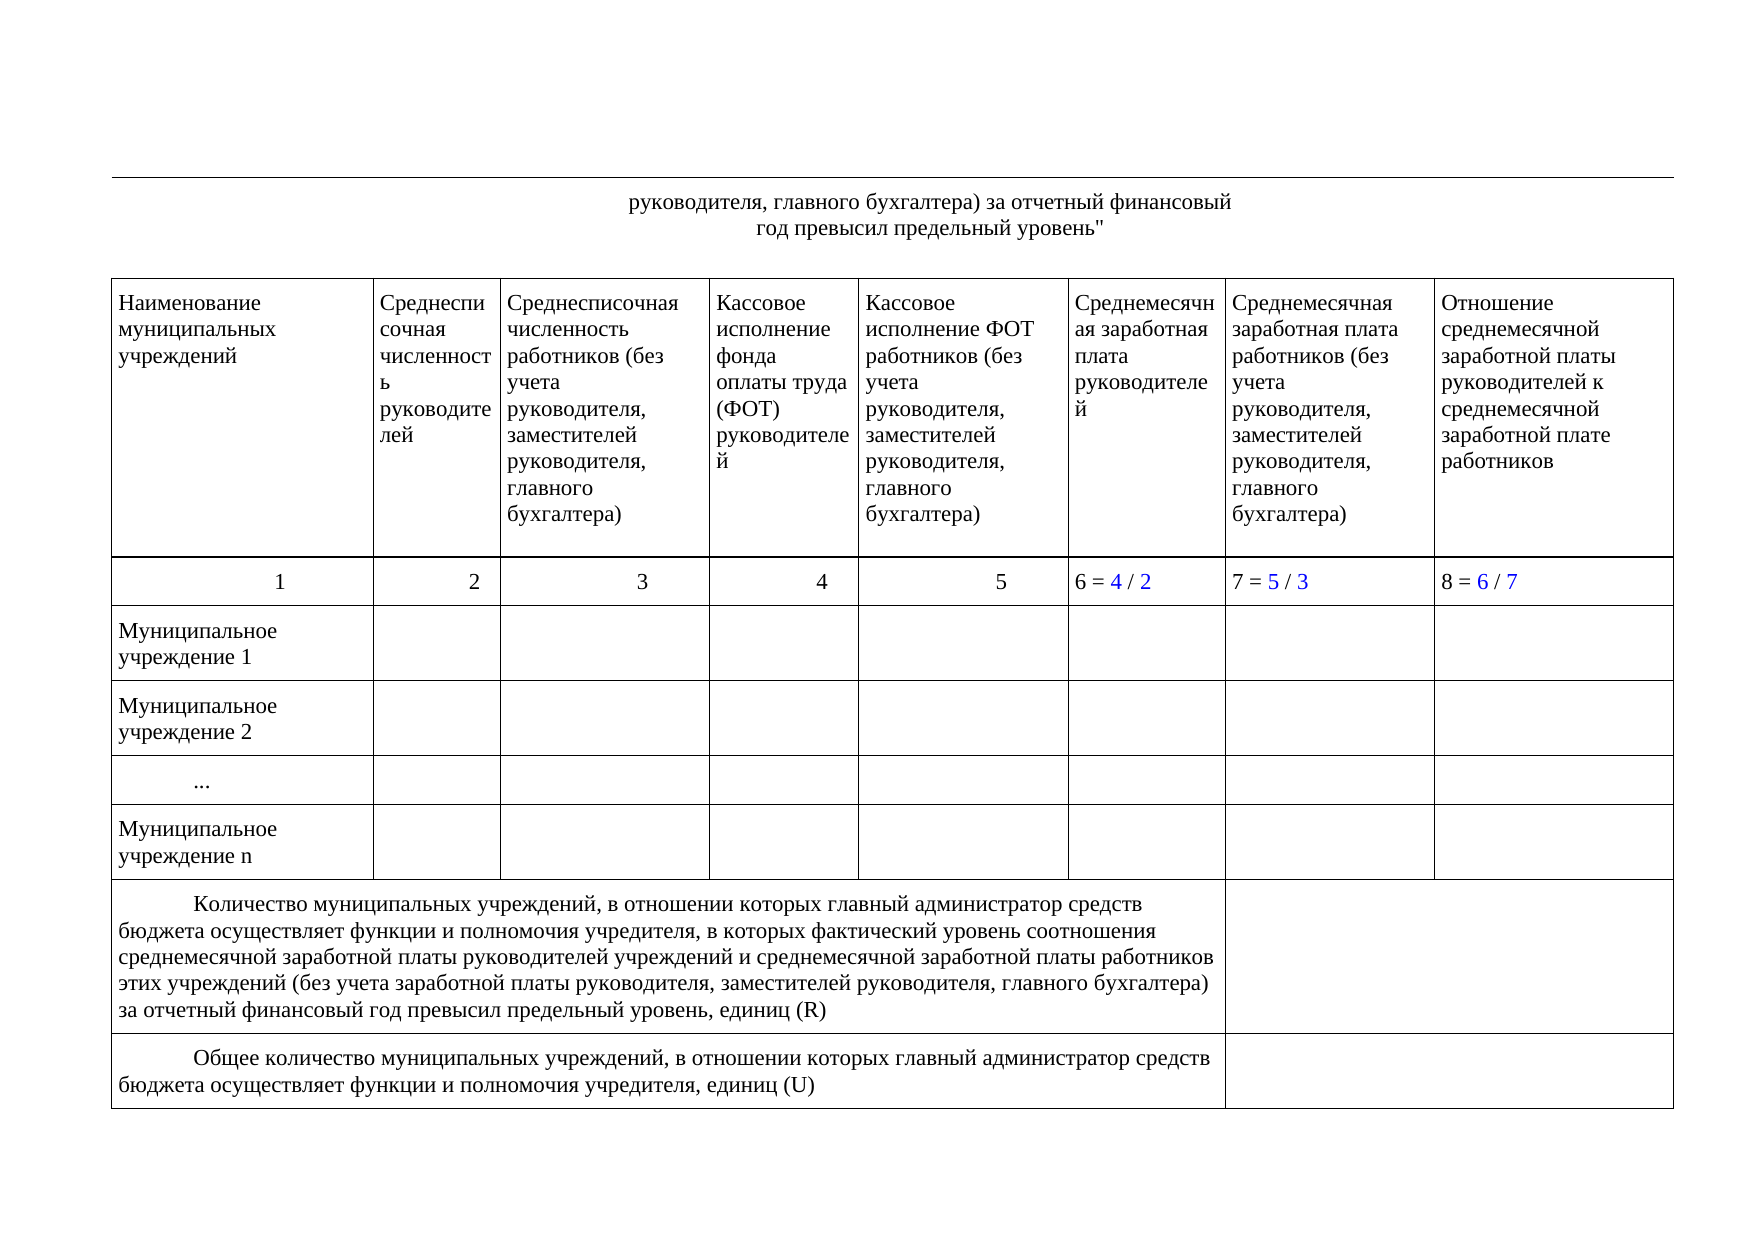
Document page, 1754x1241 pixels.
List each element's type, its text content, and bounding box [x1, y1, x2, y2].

table_cell [374, 606, 500, 680]
table_cell [501, 805, 709, 879]
table_cell [374, 805, 500, 879]
table_cell 7 = 5 / 3 [1226, 558, 1434, 605]
table_cell Муниципальное учреждение 2 [112, 681, 373, 755]
table_cell [1069, 756, 1225, 804]
table_cell [1435, 681, 1673, 755]
table_cell Отношение среднемесячной заработной платы руководителей к среднемесячной заработной плате работников [1435, 279, 1673, 556]
table_cell 1 [112, 558, 373, 605]
table_cell [859, 805, 1068, 879]
table_cell 4 [710, 558, 858, 605]
table_cell Муниципальное учреждение n [112, 805, 373, 879]
table_cell 3 [501, 558, 709, 605]
table_cell [859, 681, 1068, 755]
table_cell ... [112, 756, 373, 804]
table_cell [710, 606, 858, 680]
table_cell [710, 681, 858, 755]
table_cell [859, 606, 1068, 680]
table_cell 6 = 4 / 2 [1069, 558, 1225, 605]
table_cell Кассовое исполнение фонда оплаты труда (ФОТ) руководителей [710, 279, 858, 556]
table_cell [1069, 606, 1225, 680]
table_cell [710, 805, 858, 879]
table_cell Кассовое исполнение ФОТ работников (без учета руководителя, заместителей руководителя, главного бухгалтера) [859, 279, 1068, 556]
table_cell Количество муниципальных учреждений, в отношении которых главный администратор средств бюджета осуществляет функции и полномочия учредителя, в которых фактический уровень соотношения среднемесячной заработной платы руководителей учреждений и среднемесячной заработной платы работников этих учреждений (без учета заработной платы руководителя, заместителей руководителя, главного бухгалтера) за отчетный финансовый год превысил предельный уровень, единиц (R) [112, 880, 1225, 1033]
table_cell [374, 756, 500, 804]
table_cell Общее количество муниципальных учреждений, в отношении которых главный администратор средств бюджета осуществляет функции и полномочия учредителя, единиц (U) [112, 1034, 1225, 1108]
table_cell Муниципальное учреждение 1 [112, 606, 373, 680]
table_cell [1435, 606, 1673, 680]
table_cell 2 [374, 558, 500, 605]
table_cell [1226, 805, 1434, 879]
table_cell [1226, 880, 1673, 1033]
table_cell [1226, 1034, 1673, 1108]
table_cell Среднемесячная заработная плата руководителей [1069, 279, 1225, 556]
table_cell [1226, 681, 1434, 755]
table_cell [1435, 756, 1673, 804]
table_cell [710, 756, 858, 804]
table_cell Среднесписочная численность работников (без учета руководителя, заместителей руководителя, главного бухгалтера) [501, 279, 709, 556]
table_cell Среднесписочная численность руководителей [374, 279, 500, 556]
table_cell [374, 681, 500, 755]
table_cell [1069, 681, 1225, 755]
table_cell Наименование муниципальных учреждений [112, 279, 373, 556]
table_cell 8 = 6 / 7 [1435, 558, 1673, 605]
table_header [112, 178, 1674, 277]
table_cell [501, 606, 709, 680]
table_cell 5 [859, 558, 1068, 605]
table_cell [501, 756, 709, 804]
table_cell [1069, 805, 1225, 879]
table_cell [1226, 606, 1434, 680]
table_cell [501, 681, 709, 755]
table_cell Среднемесячная заработная плата работников (без учета руководителя, заместителей руководителя, главного бухгалтера) [1226, 279, 1434, 556]
table_cell [1435, 805, 1673, 879]
table_cell [859, 756, 1068, 804]
table_cell [1226, 756, 1434, 804]
